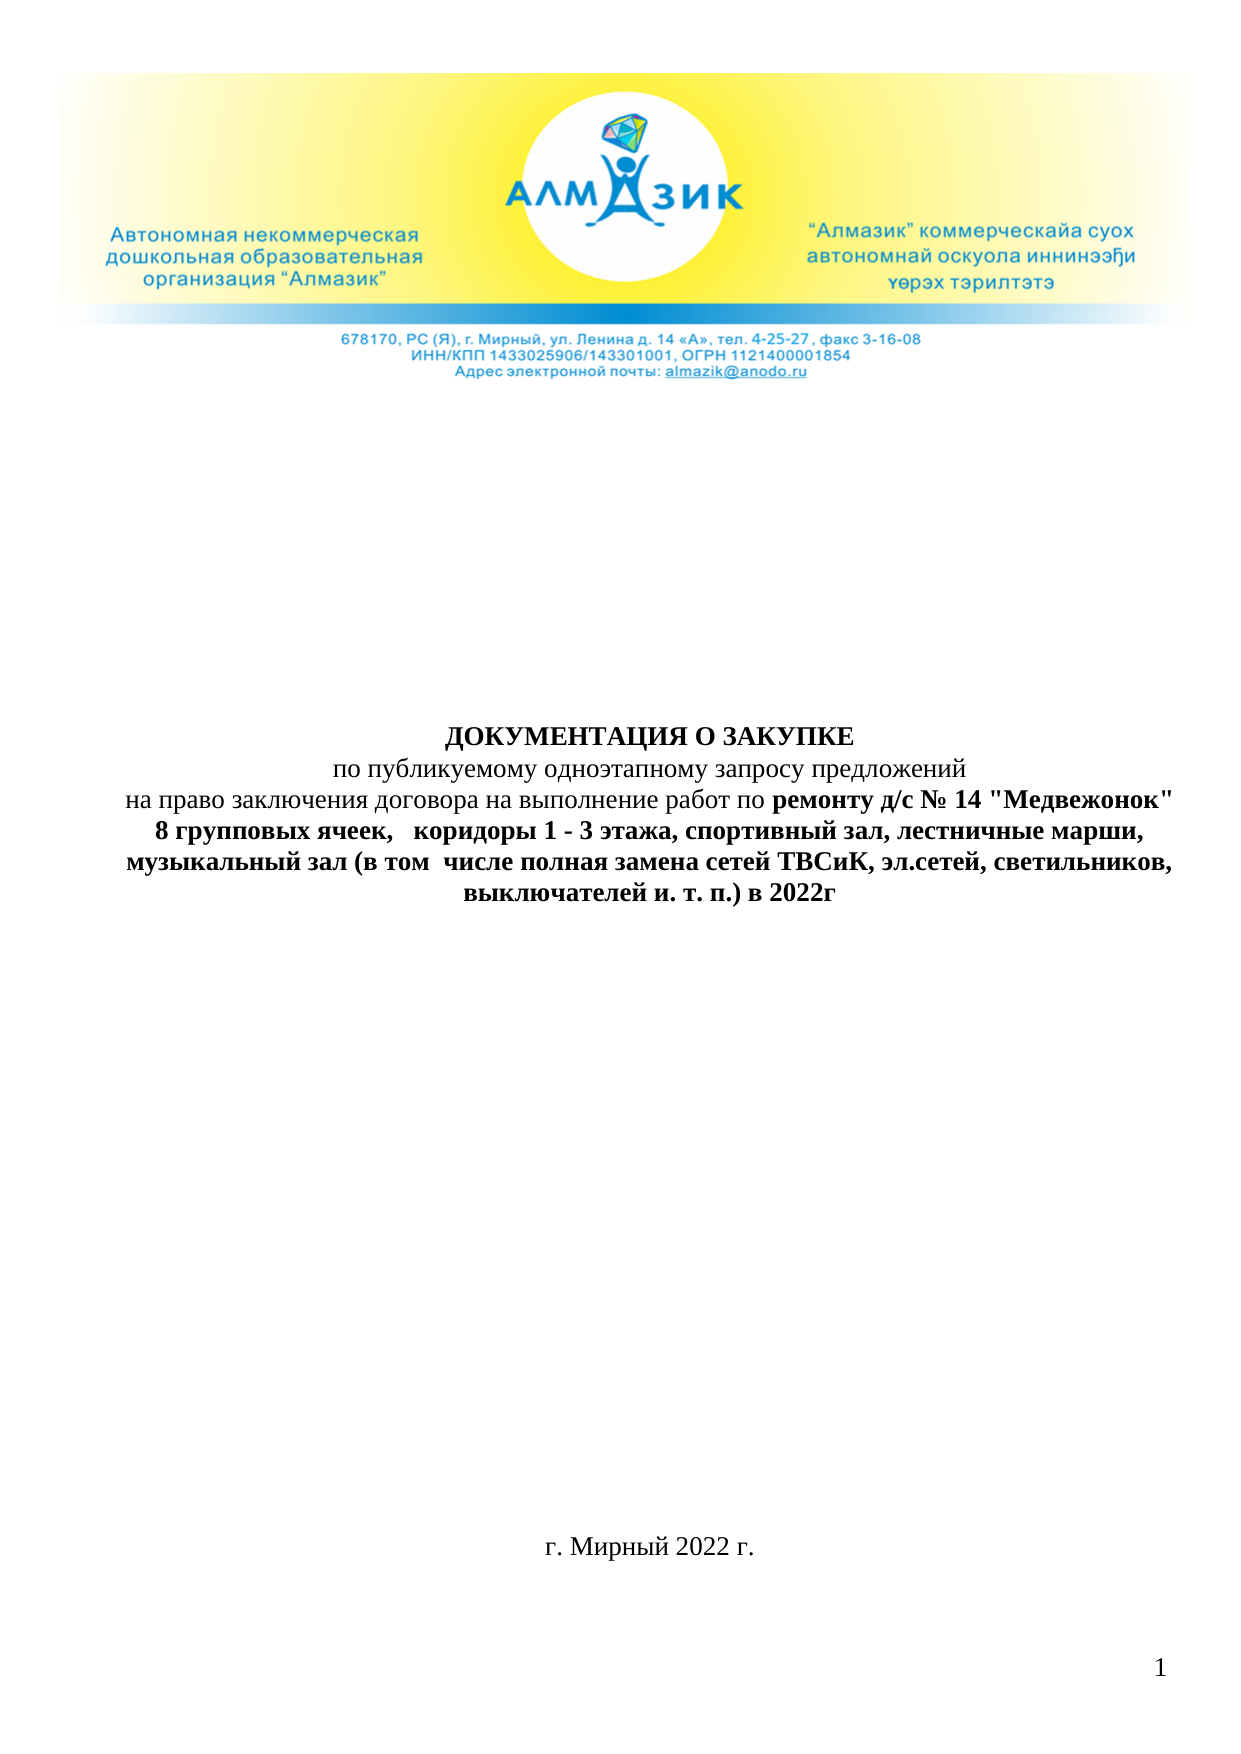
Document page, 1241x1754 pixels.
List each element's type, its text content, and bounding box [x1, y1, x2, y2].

text г. Мирный 2022 г. [118, 1530, 1181, 1561]
text Документация о закупке по публикуемому одноэтапному запросу предложений на право заключения договора на выполнение работ по ремонту д/с № 14 "Медвежонок" 8 групповых ячеек, коридоры 1 - 3 этажа, спортивный зал, лестничные марши, музыкальный зал (в том числе полная замена сетей ТВСиК, эл.сетей, светильников, выключателей и. т. п.) в 2022г [118, 721, 1181, 907]
picture [59, 73, 1191, 382]
